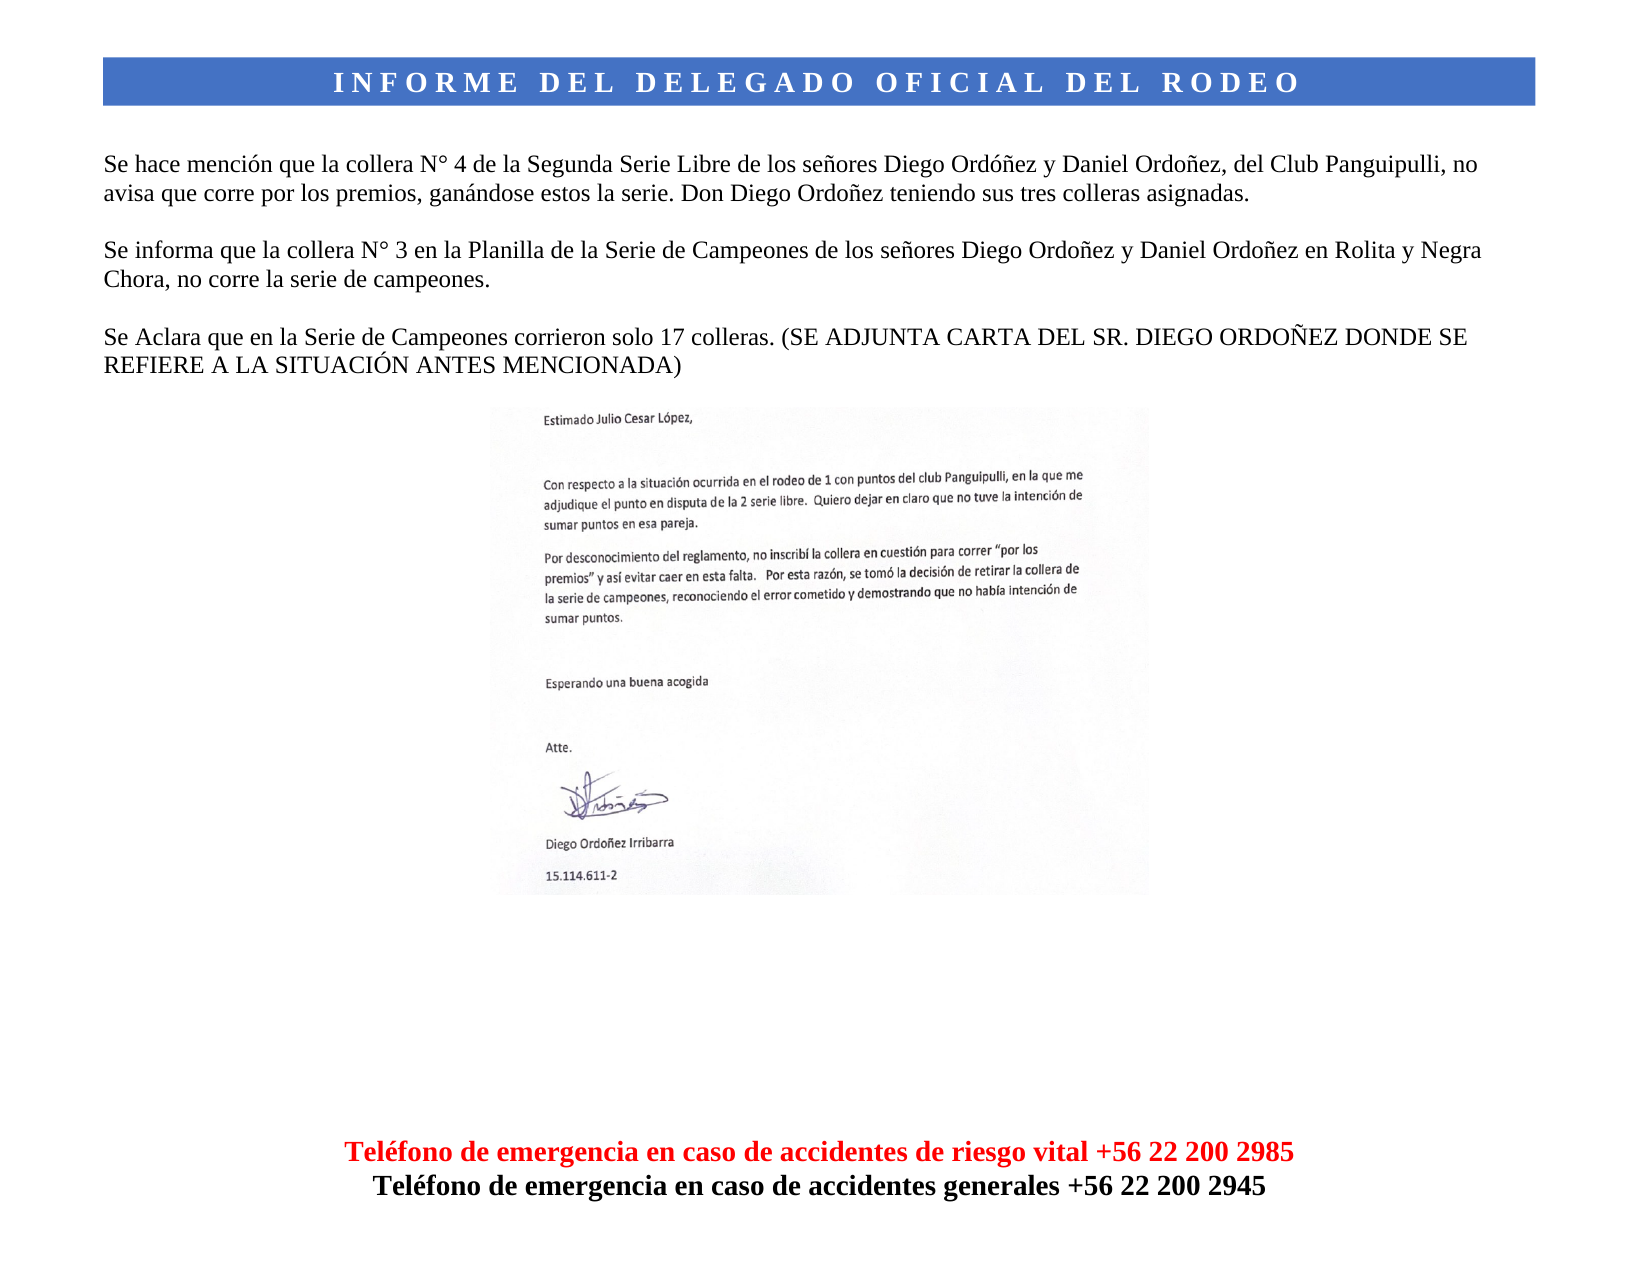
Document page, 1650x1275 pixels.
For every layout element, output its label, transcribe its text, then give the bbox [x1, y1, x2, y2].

text Se Aclara que en la Serie de Campeones corrieron solo 17 colleras. (SE ADJUNTA CARTA DEL SR. DIEGO ORDOÑEZ DONDE SE REFIERE A LA SITUACIÓN ANTES MENCIONADA) [103, 322, 1536, 379]
picture [489, 407, 1149, 895]
text Se informa que la collera N° 3 en la Planilla de la Serie de Campeones de los señores Diego Ordoñez y Daniel Ordoñez en Rolita y Negra Chora, no corre la serie de campeones. [103, 235, 1536, 293]
text Se hace mención que la collera N° 4 de la Segunda Serie Libre de los señores Diego Ordóñez y Daniel Ordoñez, del Club Panguipulli, no avisa que corre por los premios, ganándose estos la serie. Don Diego Ordoñez teniendo sus tres colleras asignadas. [103, 149, 1536, 207]
